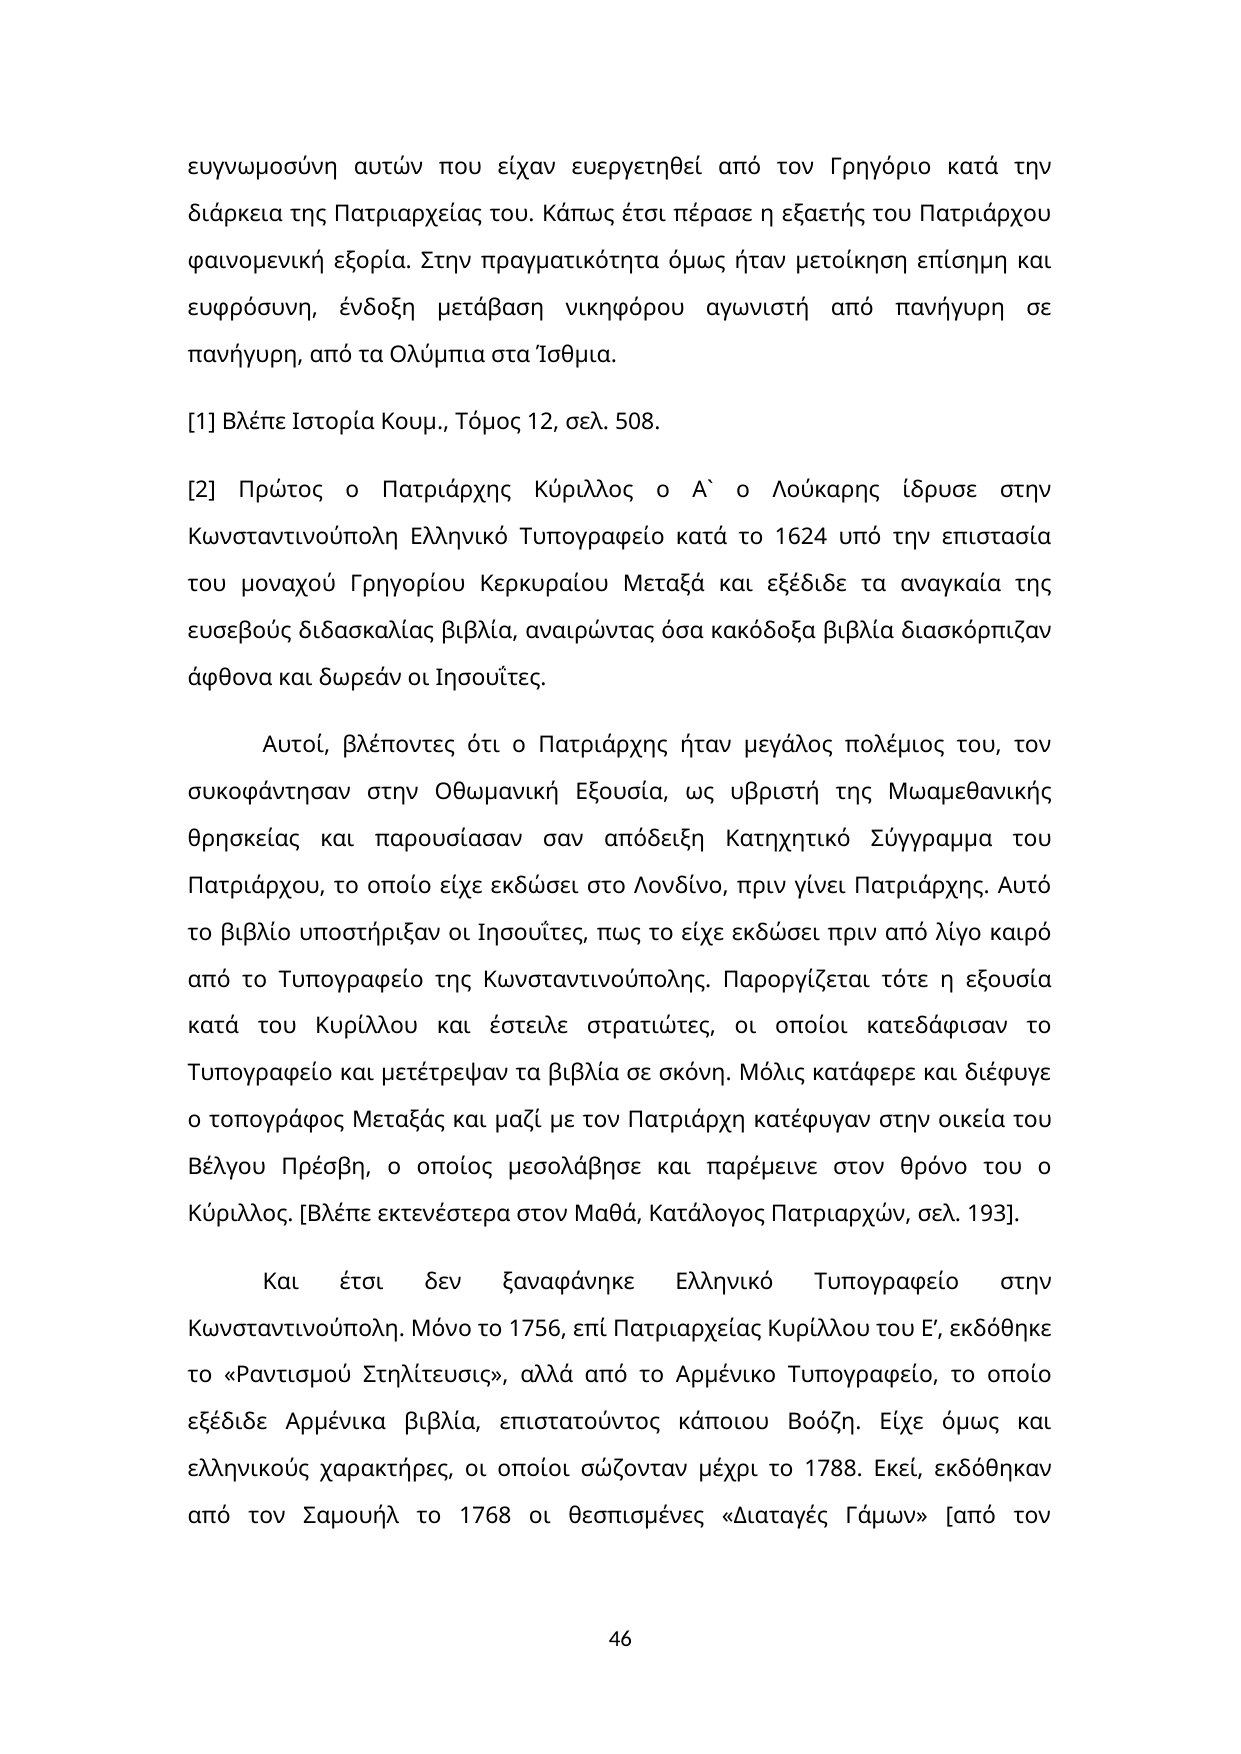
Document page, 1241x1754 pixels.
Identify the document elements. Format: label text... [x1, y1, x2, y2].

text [187, 150, 1053, 369]
text [1] Βλέπε Ιστορία Κουμ., Τόμος 12, σελ. 508. [187, 405, 1053, 436]
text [187, 1264, 1053, 1530]
text [2] Πρώτος ο Πατριάρχης Κύριλλος ο Α` ο Λούκαρης ίδρυσε στην Κωνσταντινούπολη Ελληνικό Τυπογραφείο κατά το 1624 υπό την επιστασία του μοναχού Γρηγορίου Κερκυραίου Μεταξά και εξέδιδε τα αναγκαία της ευσεβούς διδασκαλίας βιβλία, αναιρώντας όσα κακόδοξα βιβλία διασκόρπιζαν άφθονα και δωρεάν οι Ιησουΐτες. [187, 473, 1053, 692]
text Αυτοί, βλέποντες ότι ο Πατριάρχης ήταν μεγάλος πολέμιος του, τον συκοφάντησαν στην Οθωμανική Εξουσία, ως υβριστή της Μωαμεθανικής θρησκείας και παρουσίασαν σαν απόδειξη Κατηχητικό Σύγγραμμα του Πατριάρχου, το οποίο είχε εκδώσει στο Λονδίνο, πριν γίνει Πατριάρχης. Αυτό το βιβλίο υποστήριξαν οι Ιησουΐτες, πως το είχε εκδώσει πριν από λίγο καιρό από το Τυπογραφείο της Κωνσταντινούπολης. Παροργίζεται τότε η εξουσία κατά του Κυρίλλου και έστειλε στρατιώτες, οι οποίοι κατεδάφισαν το Τυπογραφείο και μετέτρεψαν τα βιβλία σε σκόνη. Μόλις κατάφερε και διέφυγε ο τοπογράφος Μεταξάς και μαζί με τον Πατριάρχη κατέφυγαν στην οικεία του Βέλγου Πρέσβη, ο οποίος μεσολάβησε και παρέμεινε στον θρόνο του ο Κύριλλος. [Βλέπε εκτενέστερα στον Μαθά, Κατάλογος Πατριαρχών, σελ. 193]. [187, 728, 1053, 1228]
